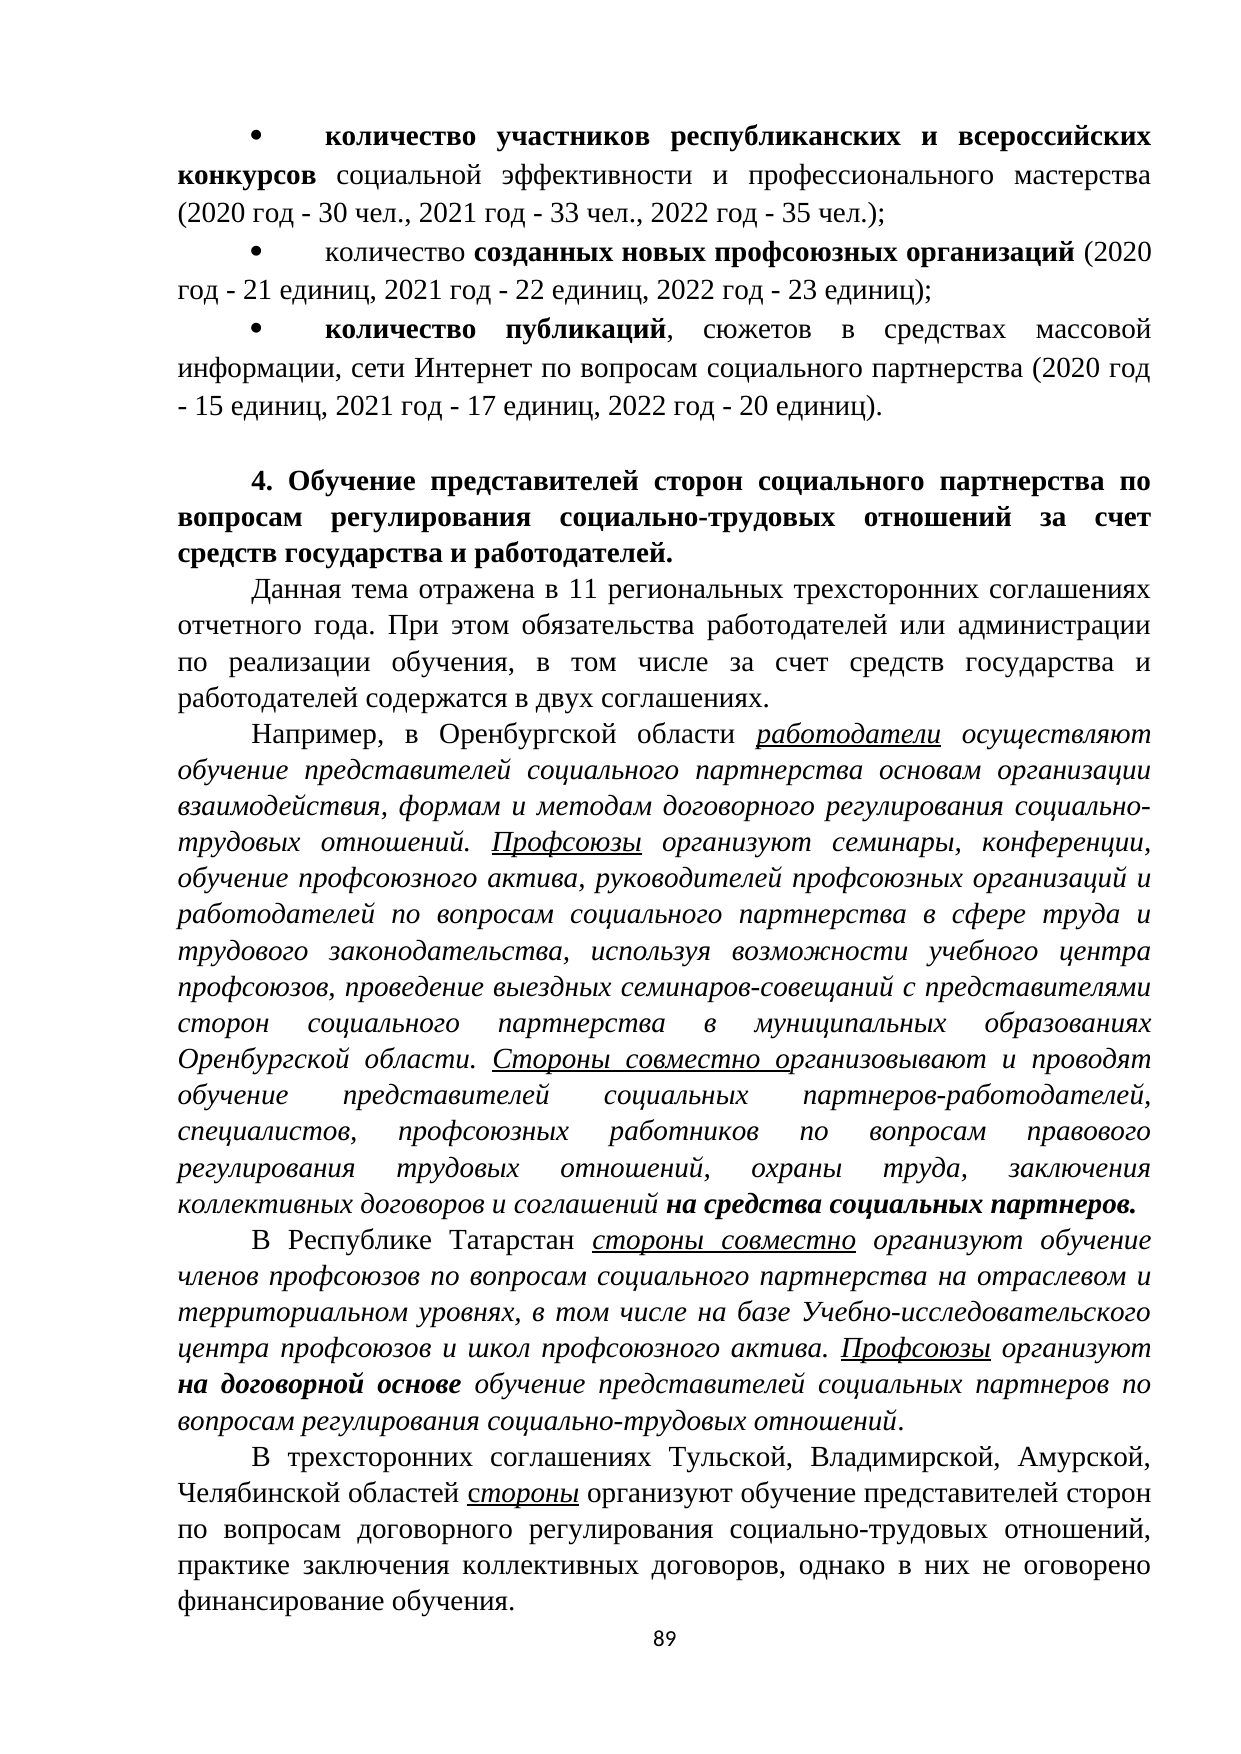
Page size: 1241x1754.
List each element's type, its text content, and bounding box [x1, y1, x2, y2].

text Данная тема отражена в 11 региональных трехсторонних соглашениях отчетного года. При этом обязательства работодателей или администрации по реализации обучения, в том числе за счет средств государства и работодателей содержатся в двух соглашениях. [177, 571, 1152, 713]
text В трехсторонних соглашениях Тульской, Владимирской, Амурской, Челябинской областей стороны организуют обучение представителей сторон по вопросам договорного регулирования социально-трудовых отношений, практике заключения коллективных договоров, однако в них не оговорено финансирование обучения. [177, 1439, 1152, 1617]
text В Республике Татарстан стороны совместно организуют обучение членов профсоюзов по вопросам социального партнерства на отраслевом и территориальном уровнях, в том числе на базе Учебно-исследовательского центра профсоюзов и школ профсоюзного актива. Профсоюзы организуют на договорной основе обучение представителей социальных партнеров по вопросам регулирования социально-трудовых отношений. [177, 1222, 1152, 1436]
list количество созданных новых профсоюзных организаций (2020 год - 21 единиц, 2021 год - 22 единиц, 2022 год - 23 единиц); [177, 234, 1152, 306]
text 4. Обучение представителей сторон социального партнерства по вопросам регулирования социально-трудовых отношений за счет средств государства и работодателей. [177, 463, 1152, 569]
list количество публикаций, сюжетов в средствах массовой информации, сети Интернет по вопросам социального партнерства (2020 год - 15 единиц, 2021 год - 17 единиц, 2022 год - 20 единиц). [177, 311, 1152, 422]
list количество участников республиканских и всероссийских конкурсов социальной эффективности и профессионального мастерства (2020 год - 30 чел., 2021 год - 33 чел., 2022 год - 35 чел.); [177, 118, 1152, 229]
text Например, в Оренбургской области работодатели осуществляют обучение представителей социального партнерства основам организации взаимодействия, формам и методам договорного регулирования социально-трудовых отношений. Профсоюзы организуют семинары, конференции, обучение профсоюзного актива, руководителей профсоюзных организаций и работодателей по вопросам социального партнерства в сфере труда и трудового законодательства, используя возможности учебного центра профсоюзов, проведение выездных семинаров-совещаний с представителями сторон социального партнерства в муниципальных образованиях Оренбургской области. Стороны совместно организовывают и проводят обучение представителей социальных партнеров-работодателей, специалистов, профсоюзных работников по вопросам правового регулирования трудовых отношений, охраны труда, заключения коллективных договоров и соглашений на средства социальных партнеров. [177, 716, 1152, 1219]
